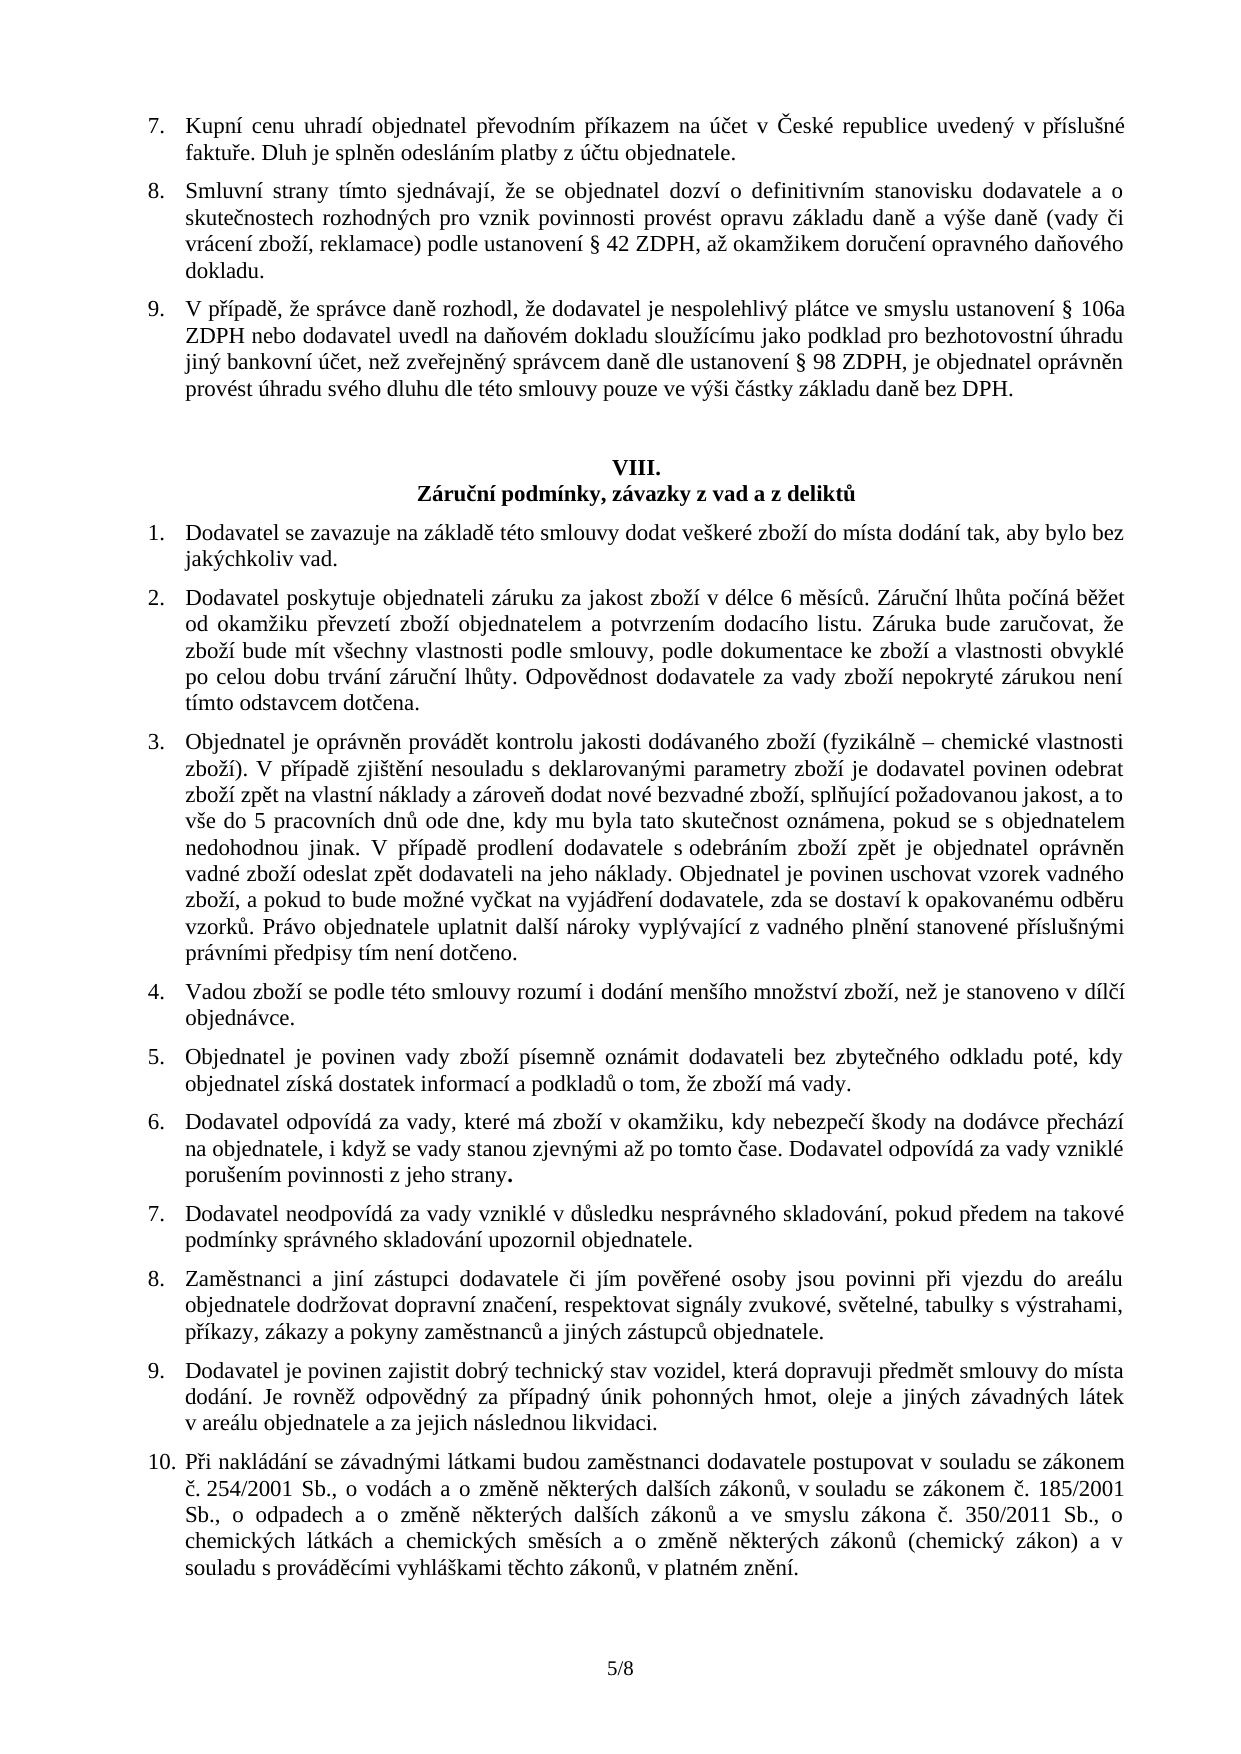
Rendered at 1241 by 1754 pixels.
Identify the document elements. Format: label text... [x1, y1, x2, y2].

list Dodavatel se zavazuje na základě této smlouvy dodat veškeré zboží do místa dodání tak, aby bylo bez jakýchkoliv vad. [148, 519, 1125, 572]
list Vadou zboží se podle této smlouvy rozumí i dodání menšího množství zboží, než je stanoveno v dílčí objednávce. [148, 978, 1125, 1031]
list Objednatel je oprávněn provádět kontrolu jakosti dodávaného zboží (fyzikálně – chemické vlastnosti zboží). V případě zjištění nesouladu s deklarovanými parametry zboží je dodavatel povinen odebrat zboží zpět na vlastní náklady a zároveň dodat nové bezvadné zboží, splňující požadovanou jakost, a to vše do 5 pracovních dnů ode dne, kdy mu byla tato skutečnost oznámena, pokud se s objednatelem nedohodnou jinak. V případě prodlení dodavatele s odebráním zboží zpět je objednatel oprávněn vadné zboží odeslat zpět dodavateli na jeho náklady. Objednatel je povinen uschovat vzorek vadného zboží, a pokud to bude možné vyčkat na vyjádření dodavatele, zda se dostaví k opakovanému odběru vzorků. Právo objednatele uplatnit další nároky vyplývající z vadného plnění stanovené příslušnými právními předpisy tím není dotčeno. [148, 728, 1125, 966]
list Dodavatel poskytuje objednateli záruku za jakost zboží v délce 6 měsíců. Záruční lhůta počíná běžet od okamžiku převzetí zboží objednatelem a potvrzením dodacího listu. Záruka bude zaručovat, že zboží bude mít všechny vlastnosti podle smlouvy, podle dokumentace ke zboží a vlastnosti obvyklé po celou dobu trvání záruční lhůty. Odpovědnost dodavatele za vady zboží nepokryté zárukou není tímto odstavcem dotčena. [148, 584, 1125, 716]
text VIII. [148, 454, 1125, 480]
list Zaměstnanci a jiní zástupci dodavatele či jím pověřené osoby jsou povinni při vjezdu do areálu objednatele dodržovat dopravní značení, respektovat signály zvukové, světelné, tabulky s výstrahami, příkazy, zákazy a pokyny zaměstnanců a jiných zástupců objednatele. [148, 1265, 1125, 1344]
list Objednatel je povinen vady zboží písemně oznámit dodavateli bez zbytečného odkladu poté, kdy objednatel získá dostatek informací a podkladů o tom, že zboží má vady. [148, 1043, 1125, 1096]
subtitle Záruční podmínky, závazky z vad a z deliktů [153, 480, 1119, 506]
list Dodavatel neodpovídá za vady vzniklé v důsledku nesprávného skladování, pokud předem na takové podmínky správného skladování upozornil objednatele. [148, 1200, 1125, 1253]
list Dodavatel je povinen zajistit dobrý technický stav vozidel, která dopravuji předmět smlouvy do místa dodání. Je rovněž odpovědný za případný únik pohonných hmot, oleje a jiných závadných látek v areálu objednatele a za jejich následnou likvidaci. [148, 1357, 1125, 1436]
list Dodavatel odpovídá za vady, které má zboží v okamžiku, kdy nebezpečí škody na dodávce přechází na objednatele, i když se vady stanou zjevnými až po tomto čase. Dodavatel odpovídá za vady vzniklé porušením povinnosti z jeho strany. [148, 1108, 1125, 1187]
list Smluvní strany tímto sjednávají, že se objednatel dozví o definitivním stanovisku dodavatele a o skutečnostech rozhodných pro vznik povinnosti provést opravu základu daně a výše daně (vady či vrácení zboží, reklamace) podle ustanovení § 42 ZDPH, až okamžikem doručení opravného daňového dokladu. [148, 178, 1125, 283]
list Při nakládání se závadnými látkami budou zaměstnanci dodavatele postupovat v souladu se zákonem č. 254/2001 Sb., o vodách a o změně některých dalších zákonů, v souladu se zákonem č. 185/2001 Sb., o odpadech a o změně některých dalších zákonů a ve smyslu zákona č. 350/2011 Sb., o chemických látkách a chemických směsích a o změně některých zákonů (chemický zákon) a v souladu s prováděcími vyhláškami těchto zákonů, v platném znění. [148, 1448, 1125, 1580]
list Kupní cenu uhradí objednatel převodním příkazem na účet v České republice uvedený v příslušné faktuře. Dluh je splněn odesláním platby z účtu objednatele. [148, 112, 1125, 165]
list V případě, že správce daně rozhodl, že dodavatel je nespolehlivý plátce ve smyslu ustanovení § 106a ZDPH nebo dodavatel uvedl na daňovém dokladu sloužícímu jako podklad pro bezhotovostní úhradu jiný bankovní účet, než zveřejněný správcem daně dle ustanovení § 98 ZDPH, je objednatel oprávněn provést úhradu svého dluhu dle této smlouvy pouze ve výši částky základu daně bez DPH. [148, 296, 1125, 401]
